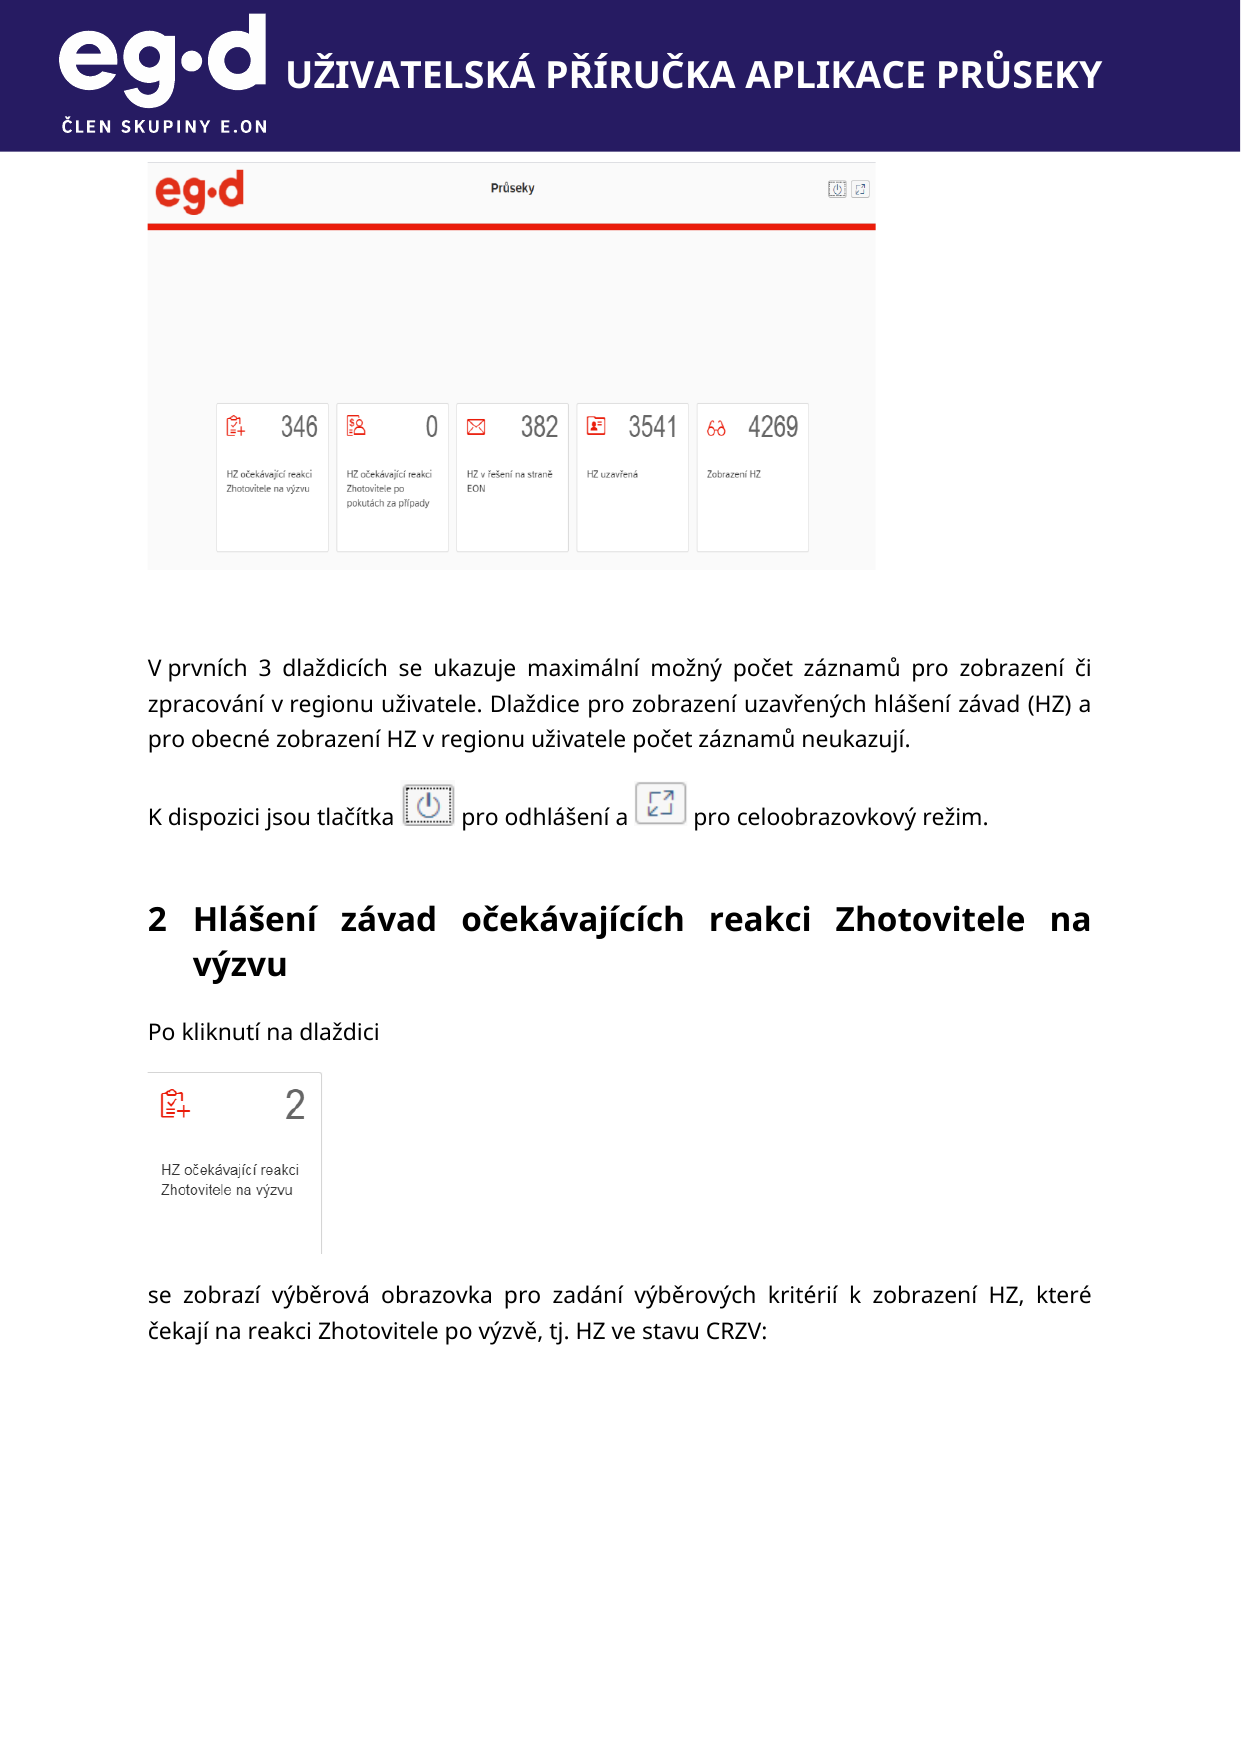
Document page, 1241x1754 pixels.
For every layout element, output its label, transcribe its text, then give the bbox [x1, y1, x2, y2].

text K dispozici jsou tlačítka pro odhlášení a pro celoobrazovkový režim. [148, 780, 1093, 832]
subtitle Hlášení závad očekávajících reakci Zhotovitele na výzvu [148, 895, 1093, 986]
picture [400, 780, 455, 826]
text Po kliknutí na dlaždici [148, 1016, 1093, 1047]
picture [634, 781, 688, 826]
picture [147, 1072, 323, 1254]
text se zobrazí výběrová obrazovka pro zadání výběrových kritérií k zobrazení HZ, které čekají na reakci Zhotovitele po výzvě, tj. HZ ve stavu CRZV: [148, 1279, 1093, 1346]
picture [147, 162, 876, 570]
text V prvních 3 dlaždicích se ukazuje maximální možný počet záznamů pro zobrazení či zpracování v regionu uživatele. Dlaždice pro zobrazení uzavřených hlášení závad (HZ) a pro obecné zobrazení HZ v regionu uživatele počet záznamů neukazují. [148, 652, 1093, 755]
